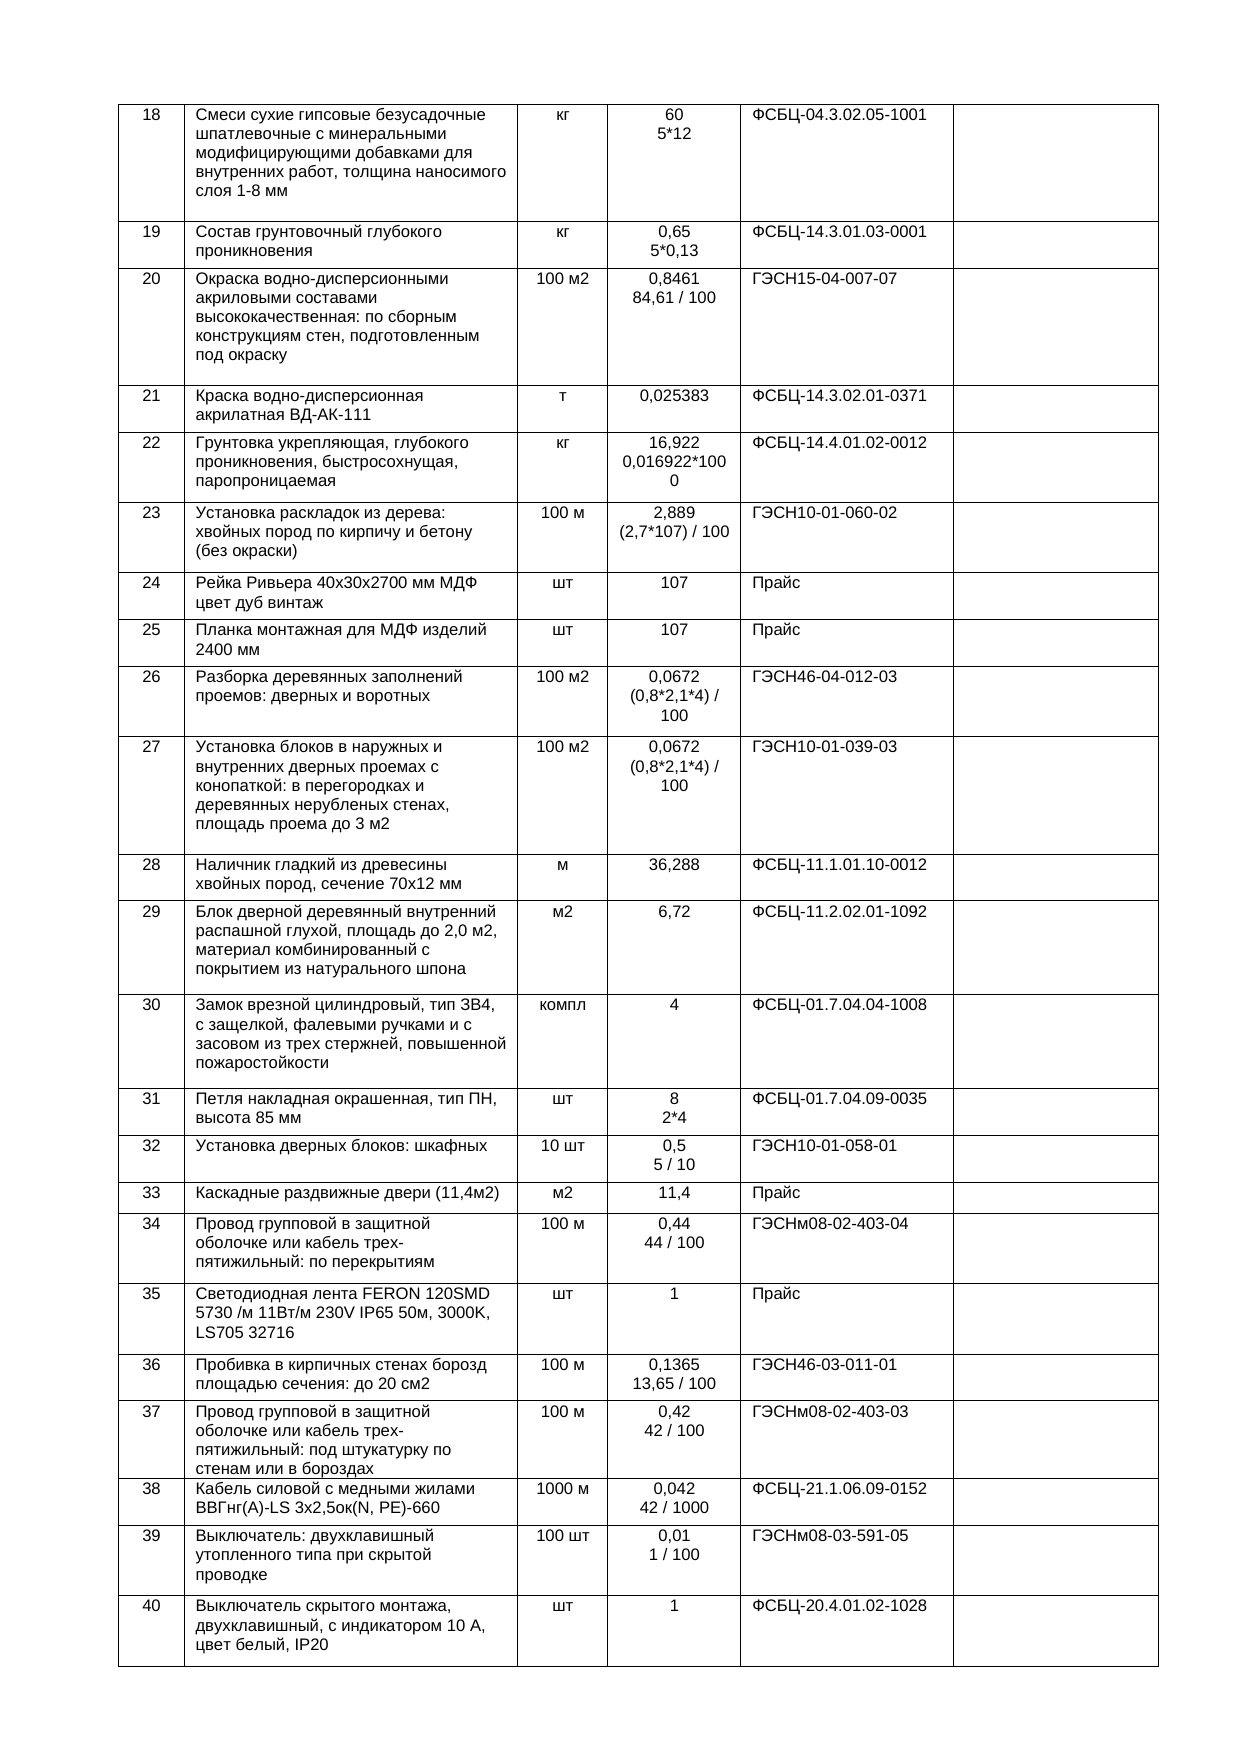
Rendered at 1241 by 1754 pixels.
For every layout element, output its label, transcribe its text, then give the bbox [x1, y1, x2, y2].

table_cell 24 [119, 573, 184, 619]
table_cell Светодиодная лента FERON 120SMD 5730 /м 11Вт/м 230V IP65 50м, 3000K, LS705 32716 [185, 1284, 517, 1353]
table_cell [954, 1183, 1158, 1213]
table_cell 37 [119, 1401, 184, 1478]
table_cell ФСБЦ-01.7.04.09-0035 [741, 1089, 953, 1135]
table_cell [954, 1526, 1158, 1595]
table_cell 18 [119, 105, 184, 221]
table_cell ФСБЦ-14.3.02.01-0371 [741, 386, 953, 432]
table_cell 0,65 5*0,13 [608, 222, 740, 267]
table_cell Окраска водно-дисперсионными акриловыми составами высококачественная: по сборным конструкциям стен, подготовленным под окраску [185, 269, 517, 385]
table_cell Кабель силовой с медными жилами ВВГнг(A)-LS 3х2,5ок(N, PE)-660 [185, 1479, 517, 1525]
table_cell Провод групповой в защитной оболочке или кабель трех-пятижильный: под штукатурку по стенам или в бороздах [185, 1401, 517, 1478]
table_cell Разборка деревянных заполнений проемов: дверных и воротных [185, 667, 517, 736]
table_cell м2 [518, 901, 607, 994]
table_cell 0,1365 13,65 / 100 [608, 1355, 740, 1400]
table_cell шт [518, 1284, 607, 1353]
table_cell [954, 503, 1158, 572]
table_cell [954, 737, 1158, 853]
table_cell [954, 222, 1158, 267]
table_cell [954, 1284, 1158, 1353]
table_cell 0,01 1 / 100 [608, 1526, 740, 1595]
table_cell Прайс [741, 620, 953, 666]
table_cell Установка дверных блоков: шкафных [185, 1136, 517, 1182]
table_cell ФСБЦ-14.3.01.03-0001 [741, 222, 953, 267]
table_cell ФСБЦ-01.7.04.04-1008 [741, 995, 953, 1088]
table_cell 21 [119, 386, 184, 432]
table_cell Наличник гладкий из древесины хвойных пород, сечение 70х12 мм [185, 855, 517, 900]
table_cell Установка раскладок из дерева: хвойных пород по кирпичу и бетону (без окраски) [185, 503, 517, 572]
table_cell 100 м2 [518, 737, 607, 853]
table_cell [954, 667, 1158, 736]
table_cell 34 [119, 1214, 184, 1283]
table_cell Прайс [741, 573, 953, 619]
table_cell шт [518, 573, 607, 619]
table_cell 4 [608, 995, 740, 1088]
table_cell Состав грунтовочный глубокого проникновения [185, 222, 517, 267]
table_cell 8 2*4 [608, 1089, 740, 1135]
table_cell 107 [608, 620, 740, 666]
table_cell шт [518, 1596, 607, 1666]
table_cell [954, 1136, 1158, 1182]
table_cell 100 м2 [518, 667, 607, 736]
table_cell ГЭСНм08-02-403-03 [741, 1401, 953, 1478]
table_cell 40 [119, 1596, 184, 1666]
table_cell Выключатель: двухклавишный утопленного типа при скрытой проводке [185, 1526, 517, 1595]
table_cell 19 [119, 222, 184, 267]
table_cell ФСБЦ-04.3.02.05-1001 [741, 105, 953, 221]
table_cell 1 [608, 1284, 740, 1353]
table_cell Планка монтажная для МДФ изделий 2400 мм [185, 620, 517, 666]
table_cell 0,42 42 / 100 [608, 1401, 740, 1478]
table_cell [954, 386, 1158, 432]
table_cell Провод групповой в защитной оболочке или кабель трех-пятижильный: по перекрытиям [185, 1214, 517, 1283]
table_cell 27 [119, 737, 184, 853]
table_cell [954, 620, 1158, 666]
table_cell 0,44 44 / 100 [608, 1214, 740, 1283]
table_cell шт [518, 620, 607, 666]
table_cell 0,0672 (0,8*2,1*4) / 100 [608, 737, 740, 853]
table_cell Замок врезной цилиндровый, тип ЗВ4, с защелкой, фалевыми ручками и с засовом из трех стержней, повышенной пожаростойкости [185, 995, 517, 1088]
table_cell 26 [119, 667, 184, 736]
table_cell [954, 1214, 1158, 1283]
table_cell [954, 1089, 1158, 1135]
table_cell Выключатель скрытого монтажа, двухклавишный, с индикатором 10 А, цвет белый, IP20 [185, 1596, 517, 1666]
table_cell [954, 1596, 1158, 1666]
table_cell [954, 1401, 1158, 1478]
table_cell 6,72 [608, 901, 740, 994]
table_cell 36 [119, 1355, 184, 1400]
table_cell 0,025383 [608, 386, 740, 432]
table_cell ГЭСН46-04-012-03 [741, 667, 953, 736]
table_cell [954, 901, 1158, 994]
table_cell ГЭСН15-04-007-07 [741, 269, 953, 385]
table_cell 1000 м [518, 1479, 607, 1525]
table_cell ФСБЦ-11.2.02.01-1092 [741, 901, 953, 994]
table_cell м2 [518, 1183, 607, 1213]
table_cell 100 м2 [518, 269, 607, 385]
table_cell 11,4 [608, 1183, 740, 1213]
table_cell шт [518, 1089, 607, 1135]
table_cell Пробивка в кирпичных стенах борозд площадью сечения: до 20 см2 [185, 1355, 517, 1400]
table_cell ГЭСН10-01-060-02 [741, 503, 953, 572]
table_cell [954, 433, 1158, 502]
table_cell 100 м [518, 503, 607, 572]
table_cell ФСБЦ-20.4.01.02-1028 [741, 1596, 953, 1666]
table_cell м [518, 855, 607, 900]
table_cell компл [518, 995, 607, 1088]
table_cell 38 [119, 1479, 184, 1525]
table_cell ГЭСНм08-03-591-05 [741, 1526, 953, 1595]
table_cell Установка блоков в наружных и внутренних дверных проемах с конопаткой: в перегородках и деревянных нерубленых стенах, площадь проема до 3 м2 [185, 737, 517, 853]
table_cell 100 м [518, 1355, 607, 1400]
table_cell 16,922 0,016922*1000 [608, 433, 740, 502]
table_cell 39 [119, 1526, 184, 1595]
table_cell 0,5 5 / 10 [608, 1136, 740, 1182]
table_cell 60 5*12 [608, 105, 740, 221]
table_cell кг [518, 105, 607, 221]
table_cell 28 [119, 855, 184, 900]
table_cell 30 [119, 995, 184, 1088]
table_cell кг [518, 433, 607, 502]
table_cell 29 [119, 901, 184, 994]
table_cell Петля накладная окрашенная, тип ПН, высота 85 мм [185, 1089, 517, 1135]
table_cell 36,288 [608, 855, 740, 900]
table_cell 107 [608, 573, 740, 619]
table_cell [954, 105, 1158, 221]
table_cell 0,8461 84,61 / 100 [608, 269, 740, 385]
table_cell Прайс [741, 1284, 953, 1353]
table_cell 10 шт [518, 1136, 607, 1182]
table_cell Рейка Ривьера 40x30x2700 мм МДФ цвет дуб винтаж [185, 573, 517, 619]
table_cell ГЭСН10-01-039-03 [741, 737, 953, 853]
table_cell 100 м [518, 1401, 607, 1478]
table_cell 2,889 (2,7*107) / 100 [608, 503, 740, 572]
table_cell Прайс [741, 1183, 953, 1213]
table_cell [954, 1479, 1158, 1525]
table_cell 0,042 42 / 1000 [608, 1479, 740, 1525]
table_cell 100 шт [518, 1526, 607, 1595]
table_cell ФСБЦ-11.1.01.10-0012 [741, 855, 953, 900]
table_cell [954, 269, 1158, 385]
table_cell [954, 855, 1158, 900]
table_cell 25 [119, 620, 184, 666]
table_cell ГЭСНм08-02-403-04 [741, 1214, 953, 1283]
table_cell 31 [119, 1089, 184, 1135]
table_cell т [518, 386, 607, 432]
table_cell Краска водно-дисперсионная акрилатная ВД-АК-111 [185, 386, 517, 432]
table_cell [954, 573, 1158, 619]
table_cell 0,0672 (0,8*2,1*4) / 100 [608, 667, 740, 736]
table_cell ФСБЦ-21.1.06.09-0152 [741, 1479, 953, 1525]
table_cell Каскадные раздвижные двери (11,4м2) [185, 1183, 517, 1213]
table_cell 22 [119, 433, 184, 502]
table_cell 33 [119, 1183, 184, 1213]
table_cell Блок дверной деревянный внутренний распашной глухой, площадь до 2,0 м2, материал комбинированный с покрытием из натурального шпона [185, 901, 517, 994]
table_cell ФСБЦ-14.4.01.02-0012 [741, 433, 953, 502]
table_cell Смеси сухие гипсовые безусадочные шпатлевочные с минеральными модифицирующими добавками для внутренних работ, толщина наносимого слоя 1-8 мм [185, 105, 517, 221]
table_cell [954, 1355, 1158, 1400]
table_cell кг [518, 222, 607, 267]
table_cell Грунтовка укрепляющая, глубокого проникновения, быстросохнущая, паропроницаемая [185, 433, 517, 502]
table_cell 23 [119, 503, 184, 572]
table_cell ГЭСН10-01-058-01 [741, 1136, 953, 1182]
table_cell ГЭСН46-03-011-01 [741, 1355, 953, 1400]
table_cell 32 [119, 1136, 184, 1182]
table_cell 100 м [518, 1214, 607, 1283]
table_cell 1 [608, 1596, 740, 1666]
table_cell 35 [119, 1284, 184, 1353]
table_cell [954, 995, 1158, 1088]
table_cell 20 [119, 269, 184, 385]
